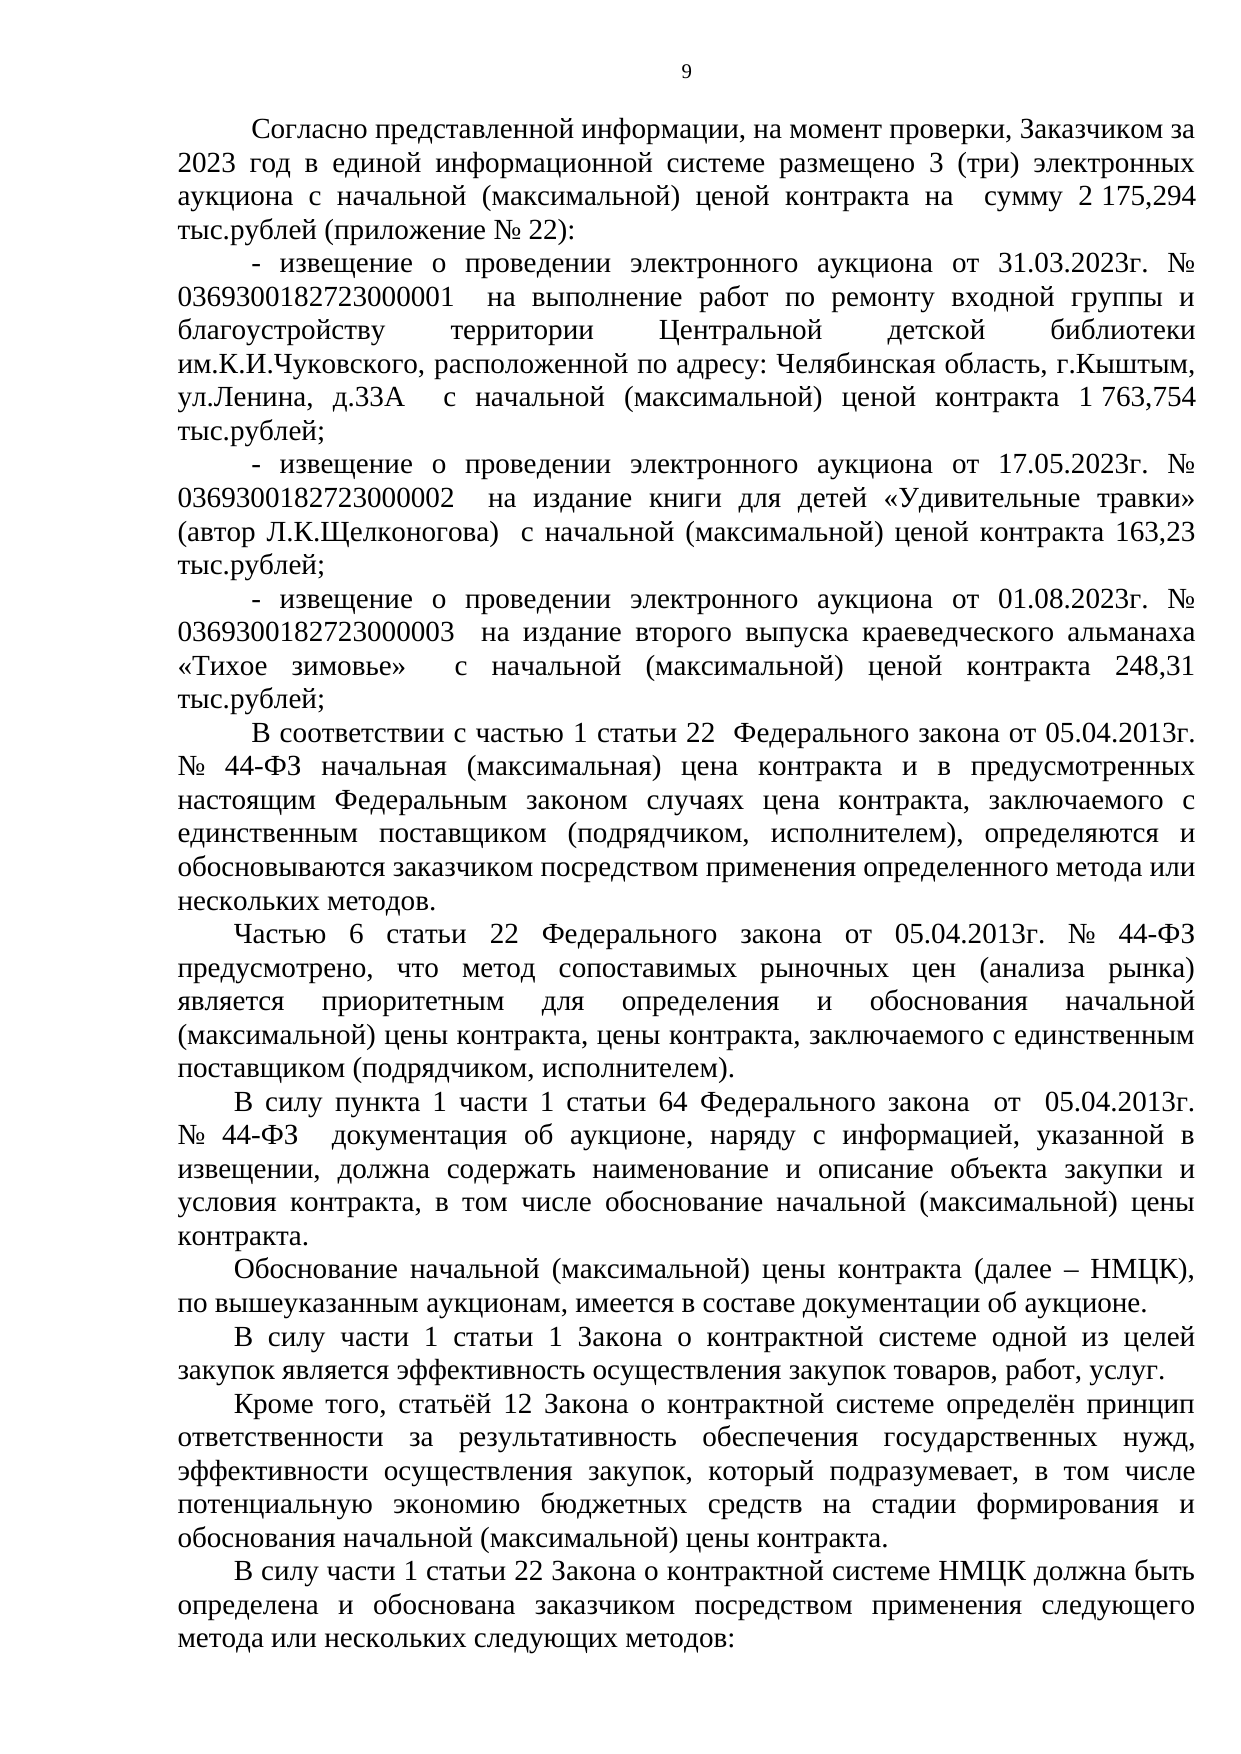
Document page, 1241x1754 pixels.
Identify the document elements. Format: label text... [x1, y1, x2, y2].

text В силу части 1 статьи 1 Закона о контрактной системе одной из целей закупок является эффективность осуществления закупок товаров, работ, услуг. [177, 1319, 1196, 1386]
text Обоснование начальной (максимальной) цены контракта (далее – НМЦК), по вышеуказанным аукционам, имеется в составе документации об аукционе. [177, 1252, 1196, 1319]
text Согласно представленной информации, на момент проверки, Заказчиком за 2023 год в единой информационной системе размещено 3 (три) электронных аукциона с начальной (максимальной) ценой контракта на сумму 2 175,294 тыс.рублей (приложение № 22): [177, 111, 1196, 245]
text Частью 6 статьи 22 Федерального закона от 05.04.2013г. № 44-ФЗ предусмотрено, что метод сопоставимых рыночных цен (анализа рынка) является приоритетным для определения и обоснования начальной (максимальной) цены контракта, цены контракта, заключаемого с единственным поставщиком (подрядчиком, исполнителем). [177, 916, 1196, 1084]
text - извещение о проведении электронного аукциона от 31.03.2023г. № 0369300182723000001 на выполнение работ по ремонту входной группы и благоустройству территории Центральной детской библиотеки им.К.И.Чуковского, расположенной по адресу: Челябинская область, г.Кыштым, ул.Ленина, д.33А с начальной (максимальной) ценой контракта 1 763,754 тыс.рублей; [177, 245, 1196, 447]
text В силу пункта 1 части 1 статьи 64 Федерального закона от 05.04.2013г. № 44-ФЗ документация об аукционе, наряду с информацией, указанной в извещении, должна содержать наименование и описание объекта закупки и условия контракта, в том числе обоснование начальной (максимальной) цены контракта. [177, 1084, 1196, 1252]
text В силу части 1 статьи 22 Закона о контрактной системе НМЦК должна быть определена и обоснована заказчиком посредством применения следующего метода или нескольких следующих методов: [177, 1553, 1196, 1654]
text В соответствии с частью 1 статьи 22 Федерального закона от 05.04.2013г. № 44-ФЗ начальная (максимальная) цена контракта и в предусмотренных настоящим Федеральным законом случаях цена контракта, заключаемого с единственным поставщиком (подрядчиком, исполнителем), определяются и обосновываются заказчиком посредством применения определенного метода или нескольких методов. [177, 715, 1196, 916]
text Кроме того, статьёй 12 Закона о контрактной системе определён принцип ответственности за результативность обеспечения государственных нужд, эффективности осуществления закупок, который подразумевает, в том числе потенциальную экономию бюджетных средств на стадии формирования и обоснования начальной (максимальной) цены контракта. [177, 1386, 1196, 1553]
text - извещение о проведении электронного аукциона от 01.08.2023г. № 0369300182723000003 на издание второго выпуска краеведческого альманаха «Тихое зимовье» с начальной (максимальной) ценой контракта 248,31 тыс.рублей; [177, 581, 1196, 715]
text - извещение о проведении электронного аукциона от 17.05.2023г. № 0369300182723000002 на издание книги для детей «Удивительные травки» (автор Л.К.Щелконогова) с начальной (максимальной) ценой контракта 163,23 тыс.рублей; [177, 447, 1196, 581]
